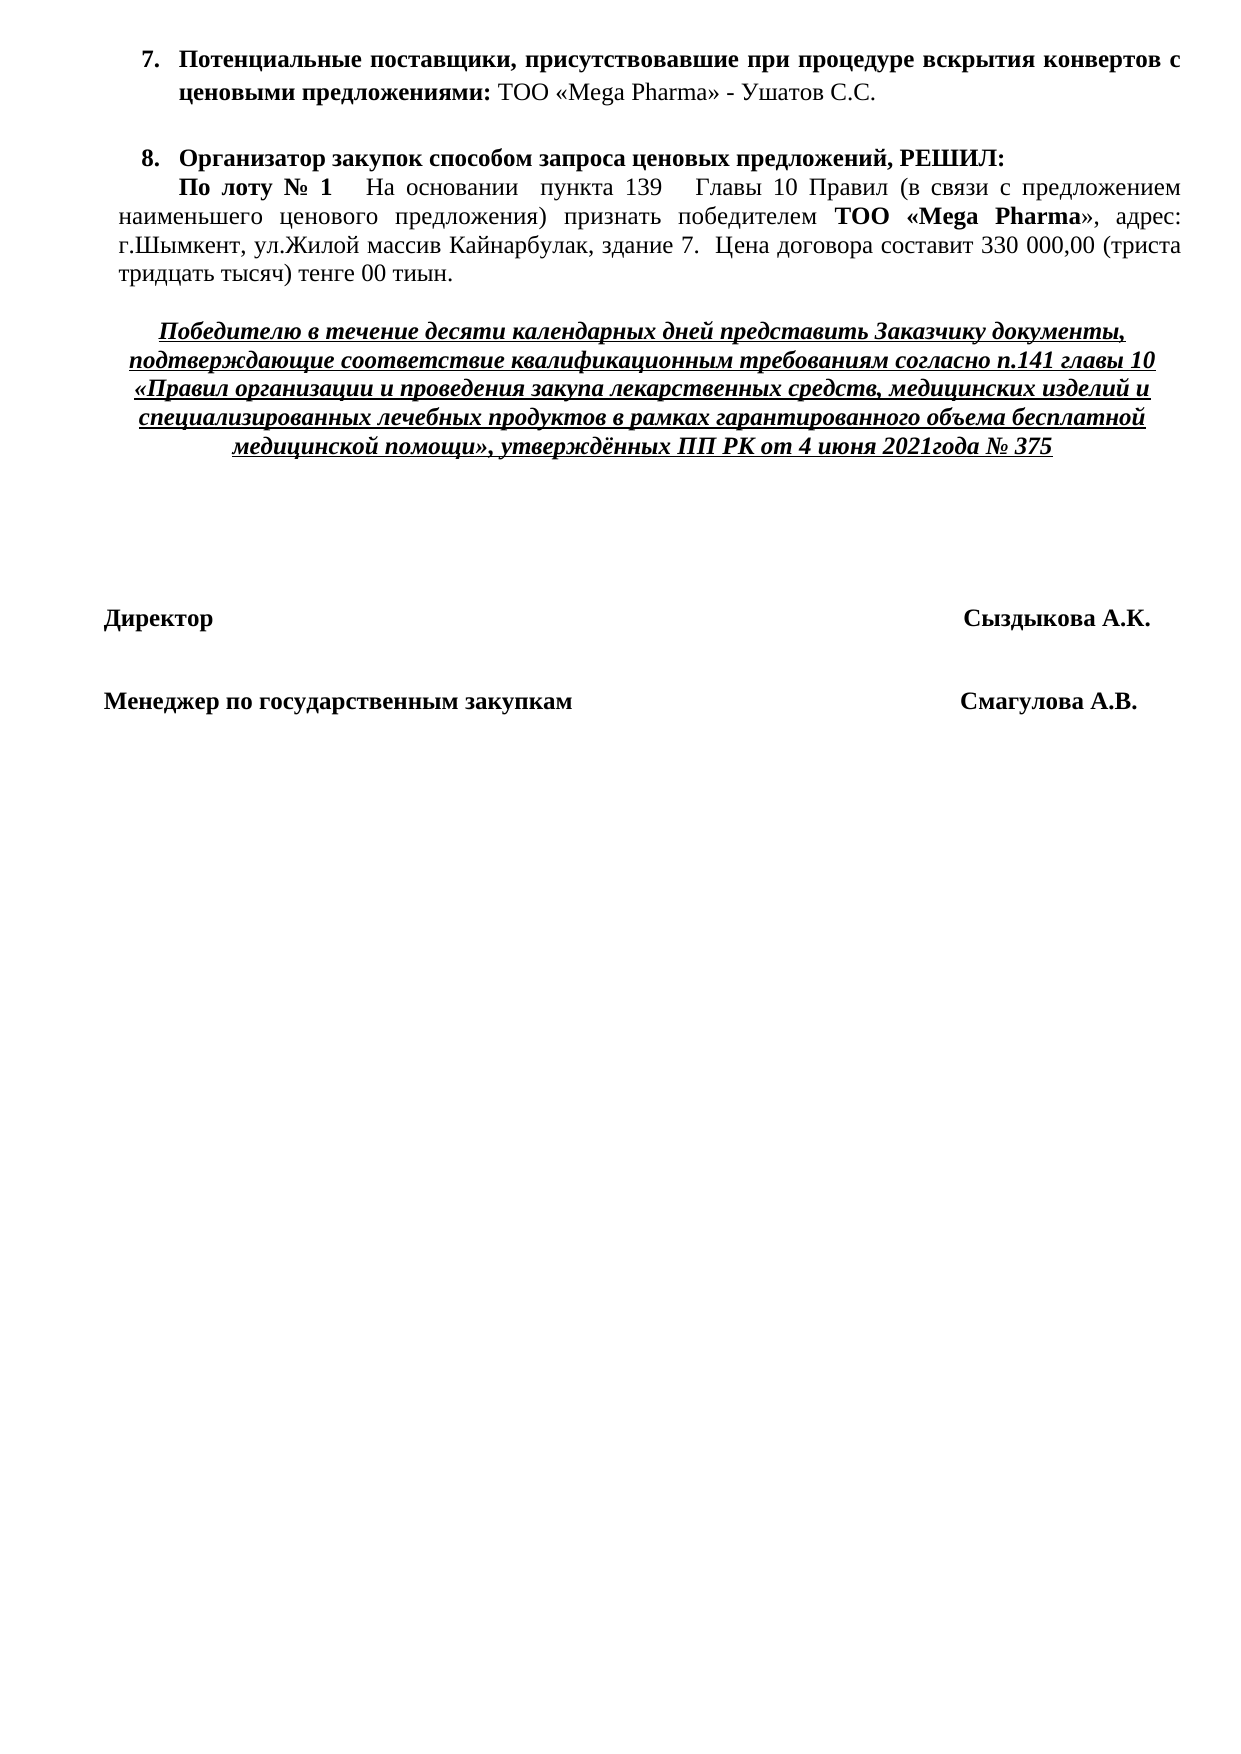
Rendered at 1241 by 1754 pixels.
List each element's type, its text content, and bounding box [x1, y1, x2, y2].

text Директор Сыздыкова А.К. [103, 603, 1181, 632]
text Менеджер по государственным закупкам Смагулова А.В. [103, 686, 1181, 715]
list По лоту № 1 На основании пункта 139 Главы 10 Правил (в связи с предложением наименьшего ценового предложения) признать победителем ТОО «Mega Pharma», адрес: г.Шымкент, ул.Жилой массив Кайнарбулак, здание 7. Цена договора составит 330 000,00 (триста тридцать тысяч) тенге 00 тиын. [118, 172, 1181, 287]
text Победителю в течение десяти календарных дней представить Заказчику документы, подтверждающие соответствие квалификационным требованиям согласно п.141 главы 10 «Правил организации и проведения закупа лекарственных средств, медицинских изделий и специализированных лечебных продуктов в рамках гарантированного объема бесплатной медицинской помощи», утверждённых ПП РК от 4 июня 2021года № 375 [103, 316, 1181, 460]
list Организатор закупок способом запроса ценовых предложений, РЕШИЛ: [141, 143, 1181, 172]
list Потенциальные поставщики, присутствовавшие при процедуре вскрытия конвертов с ценовыми предложениями: ТОО «Mega Pharma» - Ушатов С.С. [141, 44, 1181, 106]
